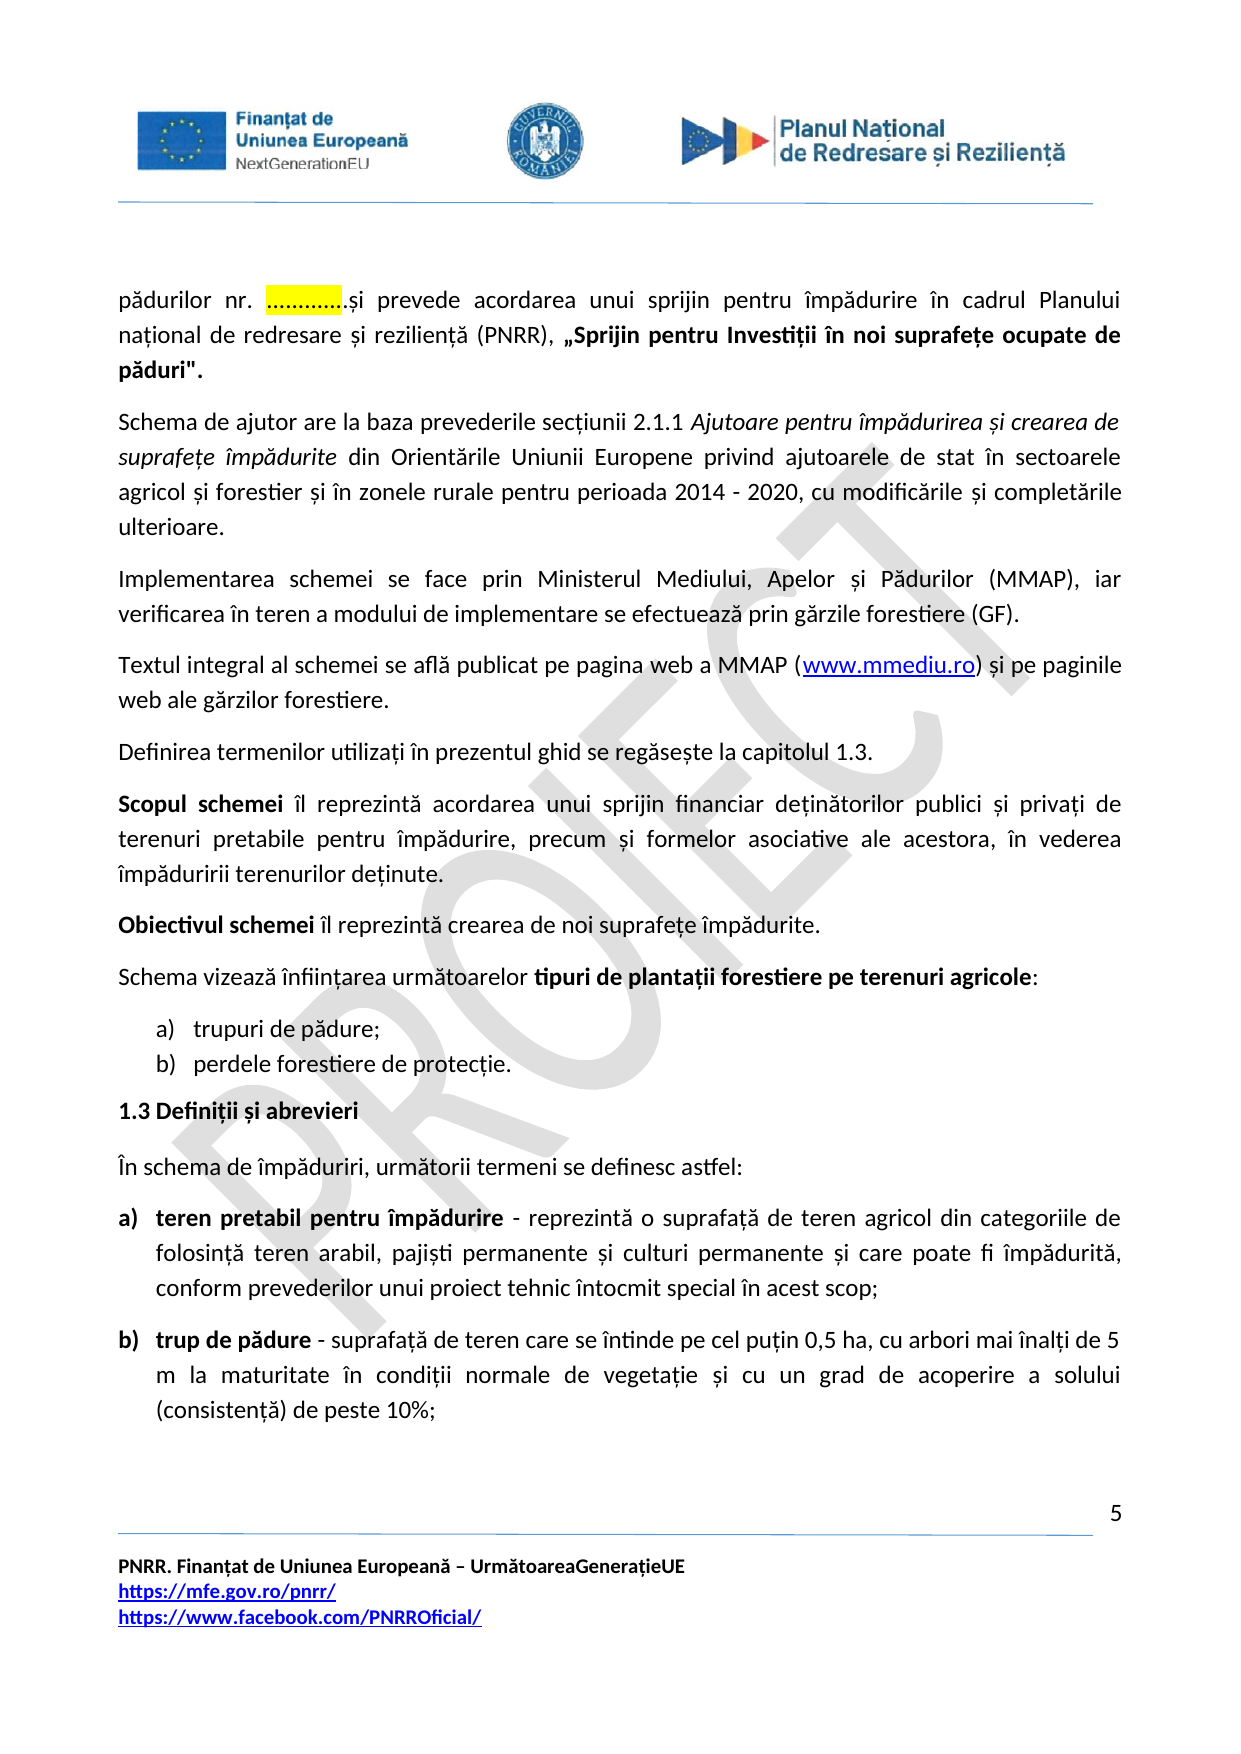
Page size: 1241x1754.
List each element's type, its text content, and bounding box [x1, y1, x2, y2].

text Scopul schemei îl reprezintă acordarea unui sprijin financiar deţinătorilor publici şi privaţi de terenuri pretabile pentru împădurire, precum și formelor asociative ale acestora, în vederea împăduririi terenurilor deținute. [118, 788, 1122, 888]
text Definirea termenilor utilizați în prezentul ghid se regăsește la capitolul 1.3. [118, 736, 1122, 767]
list perdele forestiere de protecție. [156, 1048, 1122, 1078]
text Implementarea schemei se face prin Ministerul Mediului, Apelor și Pădurilor (MMAP), iar verificarea în teren a modului de implementare se efectuează prin gărzile forestiere (GF). [118, 563, 1122, 628]
text Schema de ajutor are la baza prevederile secțiunii 2.1.1 Ajutoare pentru împădurirea și crearea de suprafețe împădurite din Orientările Uniunii Europene privind ajutoarele de stat în sectoarele agricol și forestier și în zonele rurale pentru perioada 2014 - 2020, cu modificările și completările ulterioare. [118, 406, 1122, 542]
text Textul integral al schemei se află publicat pe pagina web a MMAP (www.mmediu.ro) și pe paginile web ale gărzilor forestiere. [118, 649, 1122, 715]
text Schema vizează înființarea următoarelor tipuri de plantaţii forestiere pe terenuri agricole: [118, 961, 1122, 992]
list teren pretabil pentru împădurire - reprezintă o suprafață de teren agricol din categoriile de folosință teren arabil, pajiști permanente și culturi permanente și care poate fi împădurită, conform prevederilor unui proiect tehnic întocmit special în acest scop; [118, 1202, 1122, 1303]
text Obiectivul schemei îl reprezintă crearea de noi suprafețe împădurite. [118, 909, 1122, 940]
picture [118, 75, 1094, 200]
subtitle 1.3 Definiții și abrevieri [118, 1095, 1122, 1126]
list trupuri de pădure; [156, 1013, 1122, 1043]
list trup de pădure - suprafață de teren care se întinde pe cel puțin 0,5 ha, cu arbori mai înalți de 5 m la maturitate în condiții normale de vegetație și cu un grad de acoperire a solului (consistență) de peste 10%; [118, 1324, 1122, 1425]
text În schema de împăduriri, următorii termeni se definesc astfel: [118, 1151, 1122, 1181]
